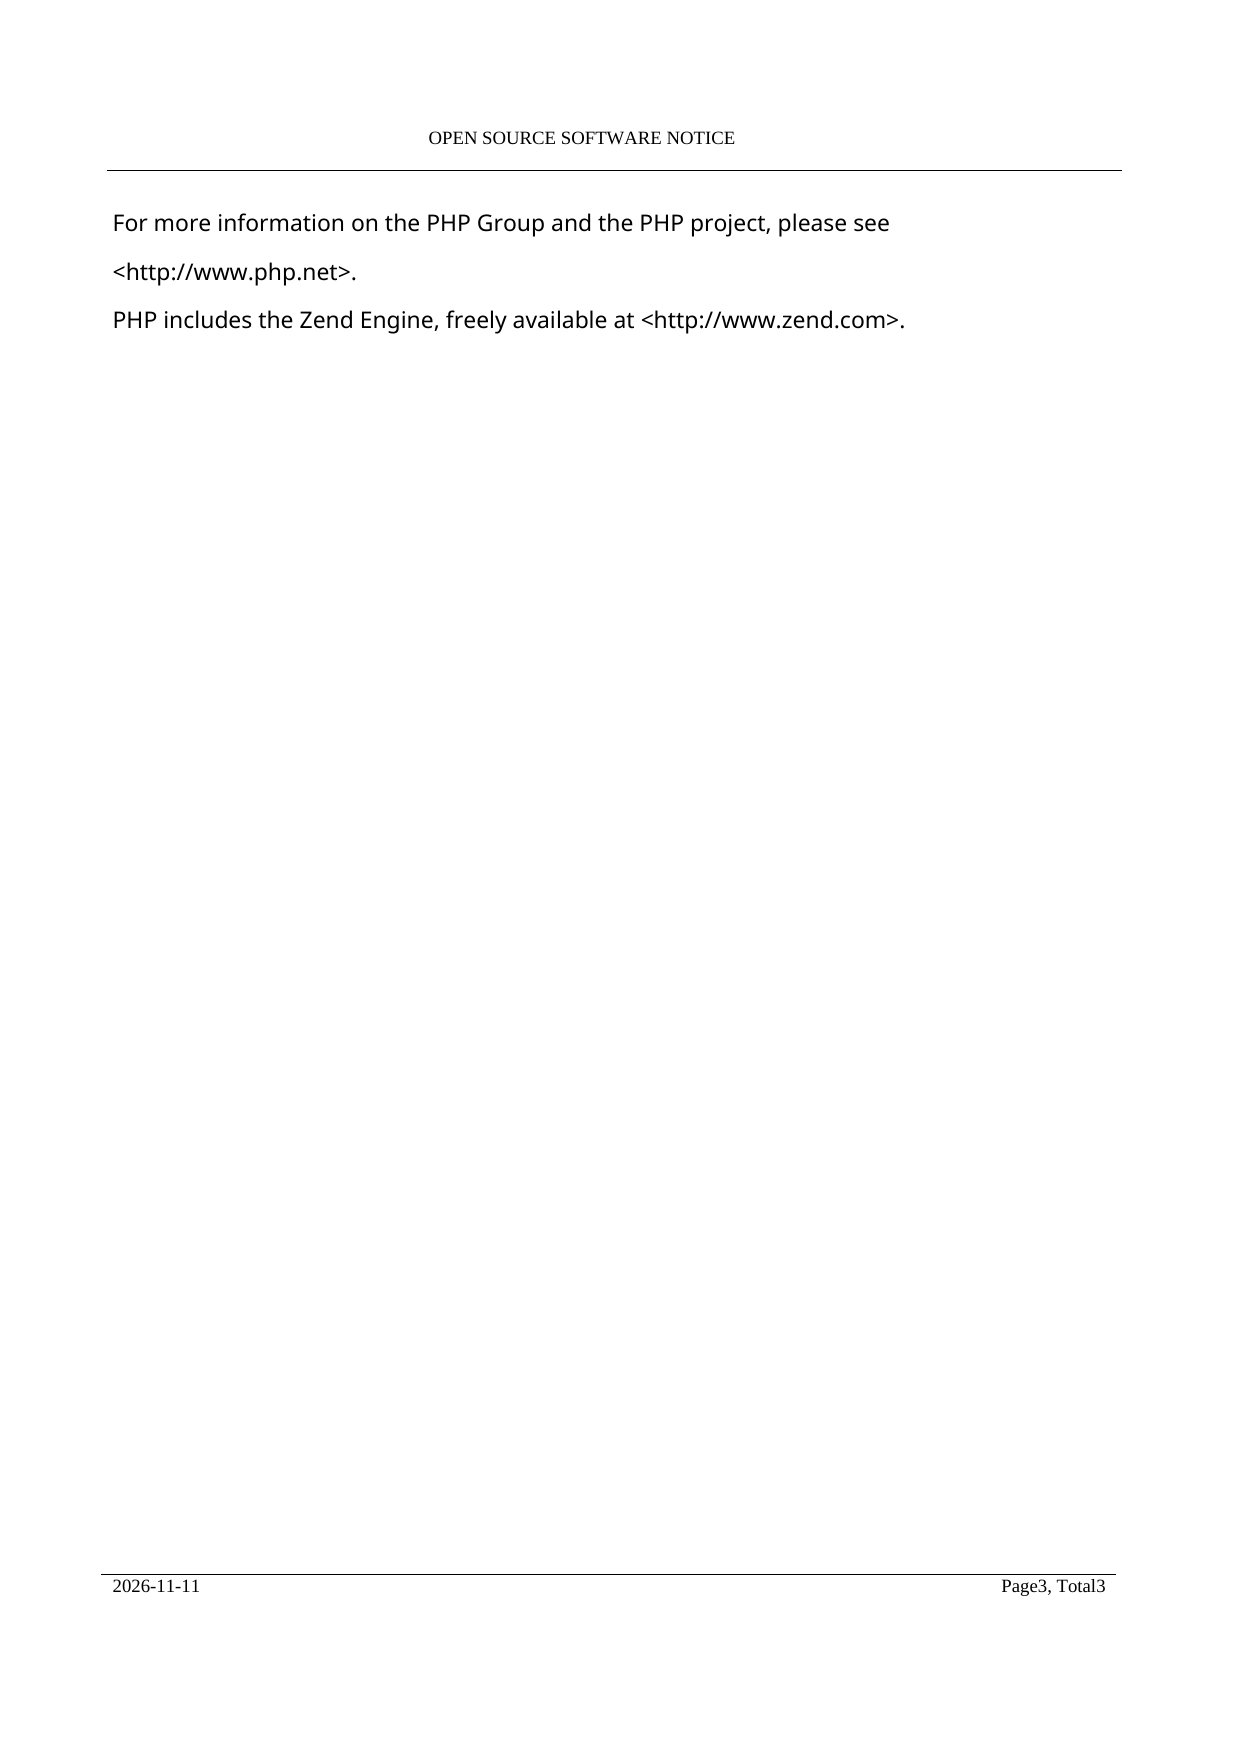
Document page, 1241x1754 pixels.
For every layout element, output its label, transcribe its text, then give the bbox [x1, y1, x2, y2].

text PHP includes the Zend Engine, freely available at <http://www.zend.com>. [112, 303, 1128, 336]
text For more information on the PHP Group and the PHP project, please see <http://www.php.net>. [112, 206, 1128, 288]
